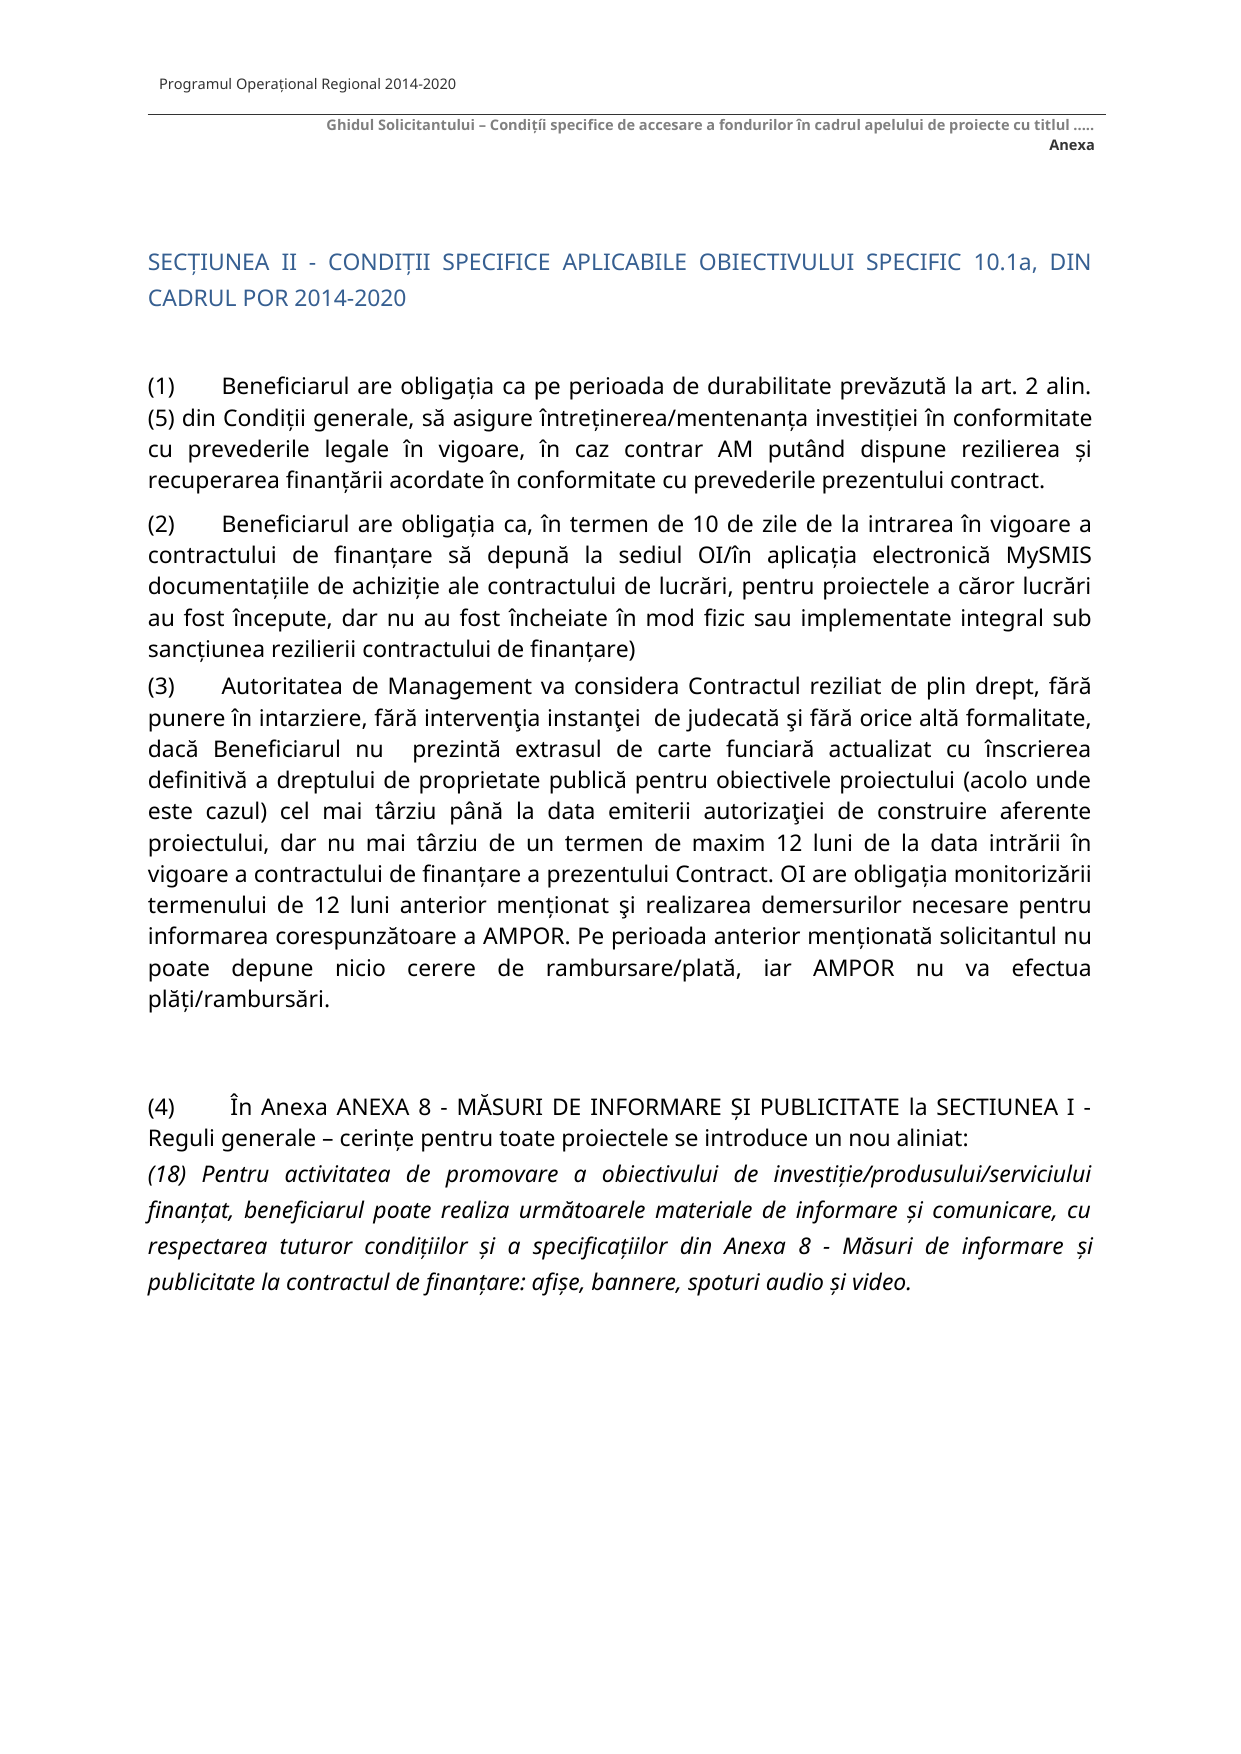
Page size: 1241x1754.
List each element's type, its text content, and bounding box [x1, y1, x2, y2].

text (18) Pentru activitatea de promovare a obiectivului de investiţie/produsului/serviciului finanţat, beneficiarul poate realiza următoarele materiale de informare şi comunicare, cu respectarea tuturor condiţiilor şi a specificaţiilor din Anexa 8 - Măsuri de informare și publicitate la contractul de finanţare: afișe, bannere, spoturi audio și video. [148, 1158, 1093, 1297]
list Beneficiarul are obligația ca, în termen de 10 de zile de la intrarea în vigoare a contractului de finanțare să depună la sediul OI/în aplicația electronică MySMIS documentațiile de achiziție ale contractului de lucrări, pentru proiectele a căror lucrări au fost începute, dar nu au fost încheiate în mod fizic sau implementate integral sub sancțiunea rezilierii contractului de finanțare) [148, 508, 1093, 664]
list Autoritatea de Management va considera Contractul reziliat de plin drept, fără punere în intarziere, fără intervenţia instanţei de judecată şi fără orice altă formalitate, dacă Beneficiarul nu prezintă extrasul de carte funciară actualizat cu înscrierea definitivă a dreptului de proprietate publică pentru obiectivele proiectului (acolo unde este cazul) cel mai târziu până la data emiterii autorizaţiei de construire aferente proiectului, dar nu mai târziu de un termen de maxim 12 luni de la data intrării în vigoare a contractului de finanțare a prezentului Contract. OI are obligația monitorizării termenului de 12 luni anterior menționat şi realizarea demersurilor necesare pentru informarea corespunzătoare a AMPOR. Pe perioada anterior menționată solicitantul nu poate depune nicio cerere de rambursare/plată, iar AMPOR nu va efectua plăți/rambursări. [148, 670, 1093, 1014]
list În Anexa ANEXA 8 - MĂSURI DE INFORMARE ȘI PUBLICITATE la SECTIUNEA I - Reguli generale – cerinţe pentru toate proiectele se introduce un nou aliniat: [148, 1091, 1093, 1154]
subtitle SECȚIUNEA II - CONDIȚII SPECIFICE APLICABILE OBIECTIVULUI SPECIFIC 10.1a, DIN CADRUL POR 2014-2020 [148, 246, 1093, 313]
list Beneficiarul are obligația ca pe perioada de durabilitate prevăzută la art. 2 alin. (5) din Condiții generale, să asigure întreținerea/mentenanța investiției în conformitate cu prevederile legale în vigoare, în caz contrar AM putând dispune rezilierea și recuperarea finanțării acordate în conformitate cu prevederile prezentului contract. [148, 370, 1093, 495]
